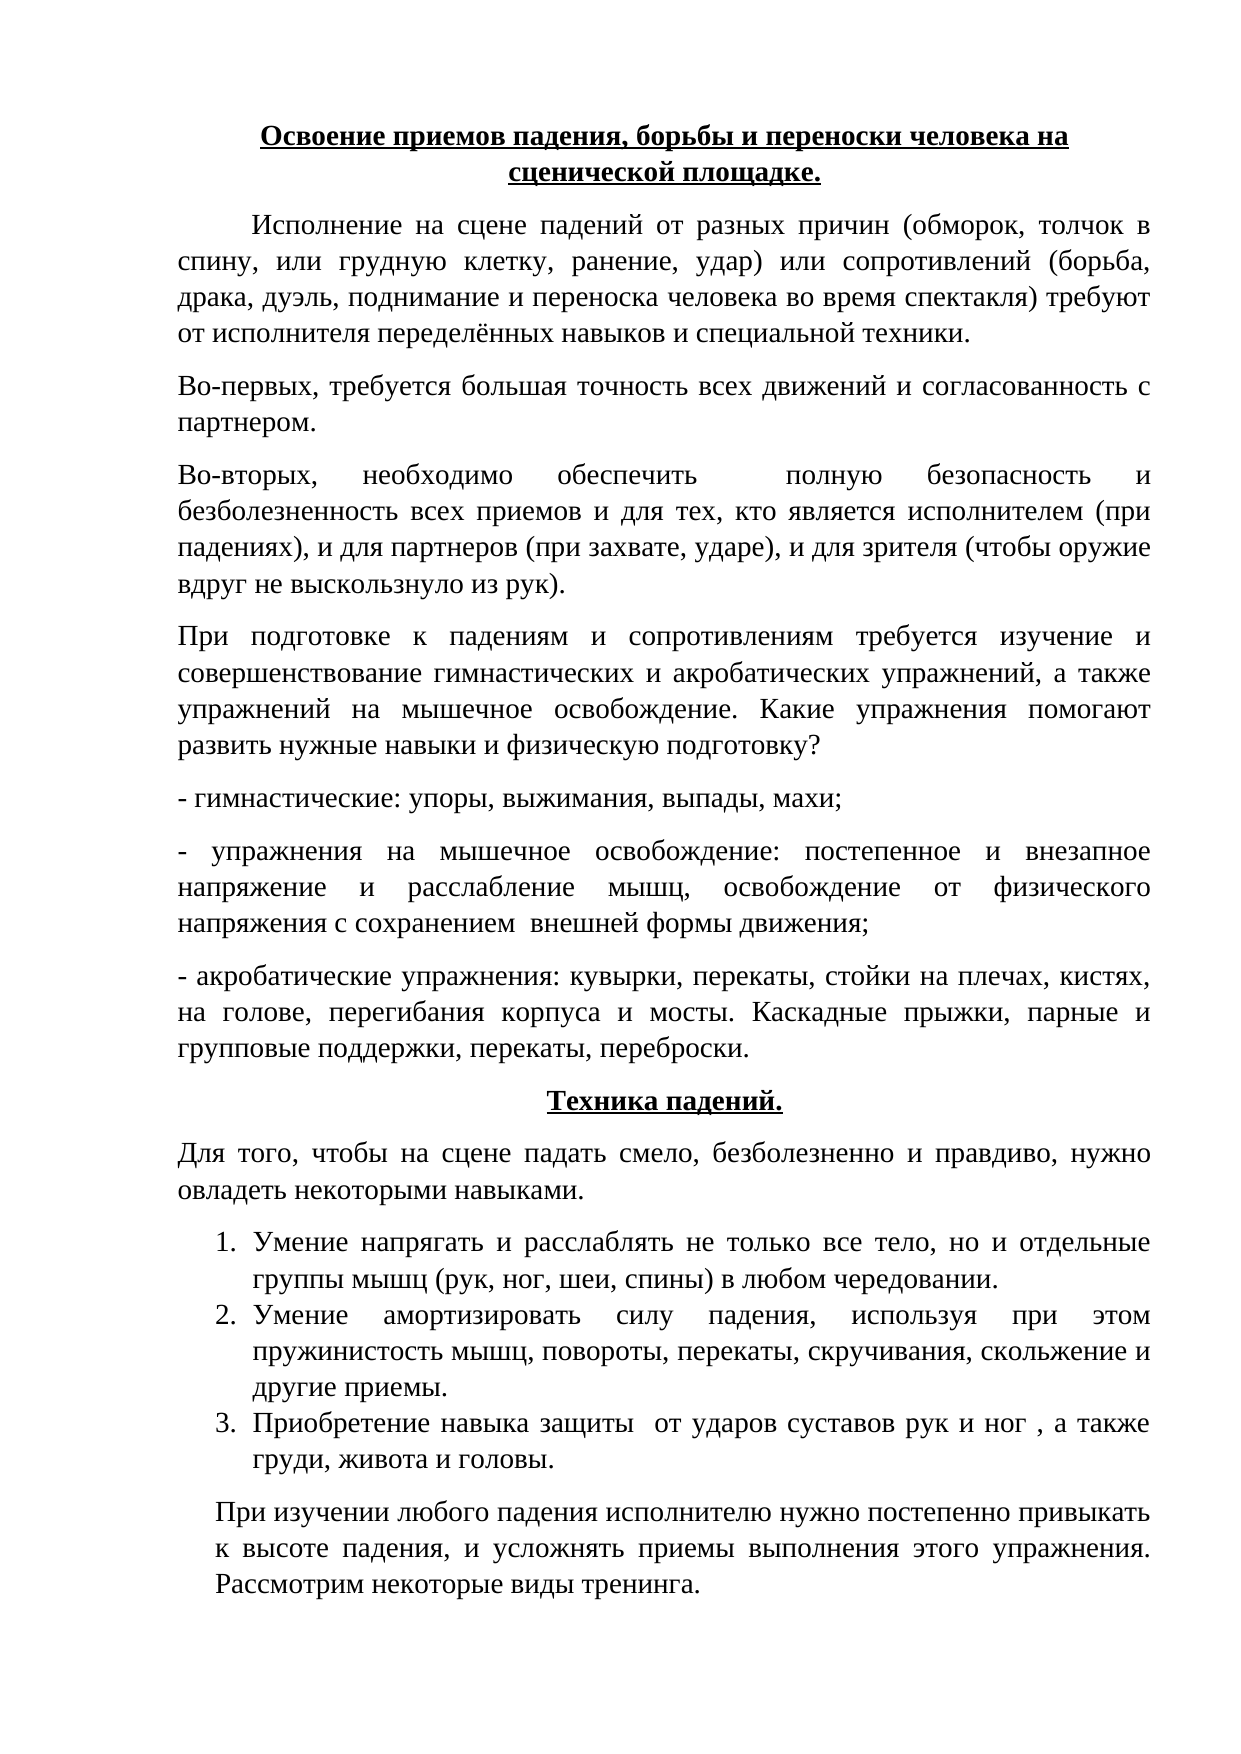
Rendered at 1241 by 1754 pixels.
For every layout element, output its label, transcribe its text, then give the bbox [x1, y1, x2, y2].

text - упражнения на мышечное освобождение: постепенное и внезапное напряжение и расслабление мышц, освобождение от физического напряжения с сохранением внешней формы движения; [177, 833, 1152, 938]
list Умение амортизировать силу падения, используя при этом пружинистость мышц, повороты, перекаты, скручивания, скольжение и другие приемы. [215, 1297, 1152, 1403]
text Освоение приемов падения, борьбы и переноски человека на сценической площадке. [177, 118, 1152, 188]
text Во-вторых, необходимо обеспечить полную безопасность и безболезненность всех приемов и для тех, кто является исполнителем (при падениях), и для партнеров (при захвате, ударе), и для зрителя (чтобы оружие вдруг не выскользнуло из рук). [177, 457, 1152, 599]
text Во-первых, требуется большая точность всех движений и согласованность с партнером. [177, 368, 1152, 438]
text - акробатические упражнения: кувырки, перекаты, стойки на плечах, кистях, на голове, перегибания корпуса и мосты. Каскадные прыжки, парные и групповые поддержки, перекаты, переброски. [177, 958, 1152, 1063]
list Приобретение навыка защиты от ударов суставов рук и ног , а также груди, живота и головы. [215, 1405, 1152, 1475]
text Техника падений. [177, 1083, 1152, 1116]
text При изучении любого падения исполнителю нужно постепенно привыкать к высоте падения, и усложнять приемы выполнения этого упражнения. Рассмотрим некоторые виды тренинга. [215, 1494, 1152, 1600]
text - гимнастические: упоры, выжимания, выпады, махи; [177, 780, 1152, 813]
text Для того, чтобы на сцене падать смело, безболезненно и правдиво, нужно овладеть некоторыми навыками. [177, 1136, 1152, 1205]
text При подготовке к падениям и сопротивлениям требуется изучение и совершенствование гимнастических и акробатических упражнений, а также упражнений на мышечное освобождение. Какие упражнения помогают развить нужные навыки и физическую подготовку? [177, 618, 1152, 761]
text Исполнение на сцене падений от разных причин (обморок, толчок в спину, или грудную клетку, ранение, удар) или сопротивлений (борьба, драка, дуэль, поднимание и переноска человека во время спектакля) требуют от исполнителя переделённых навыков и специальной техники. [177, 207, 1152, 349]
list Умение напрягать и расслаблять не только все тело, но и отдельные группы мышц (рук, ног, шеи, спины) в любом чередовании. [215, 1224, 1152, 1294]
